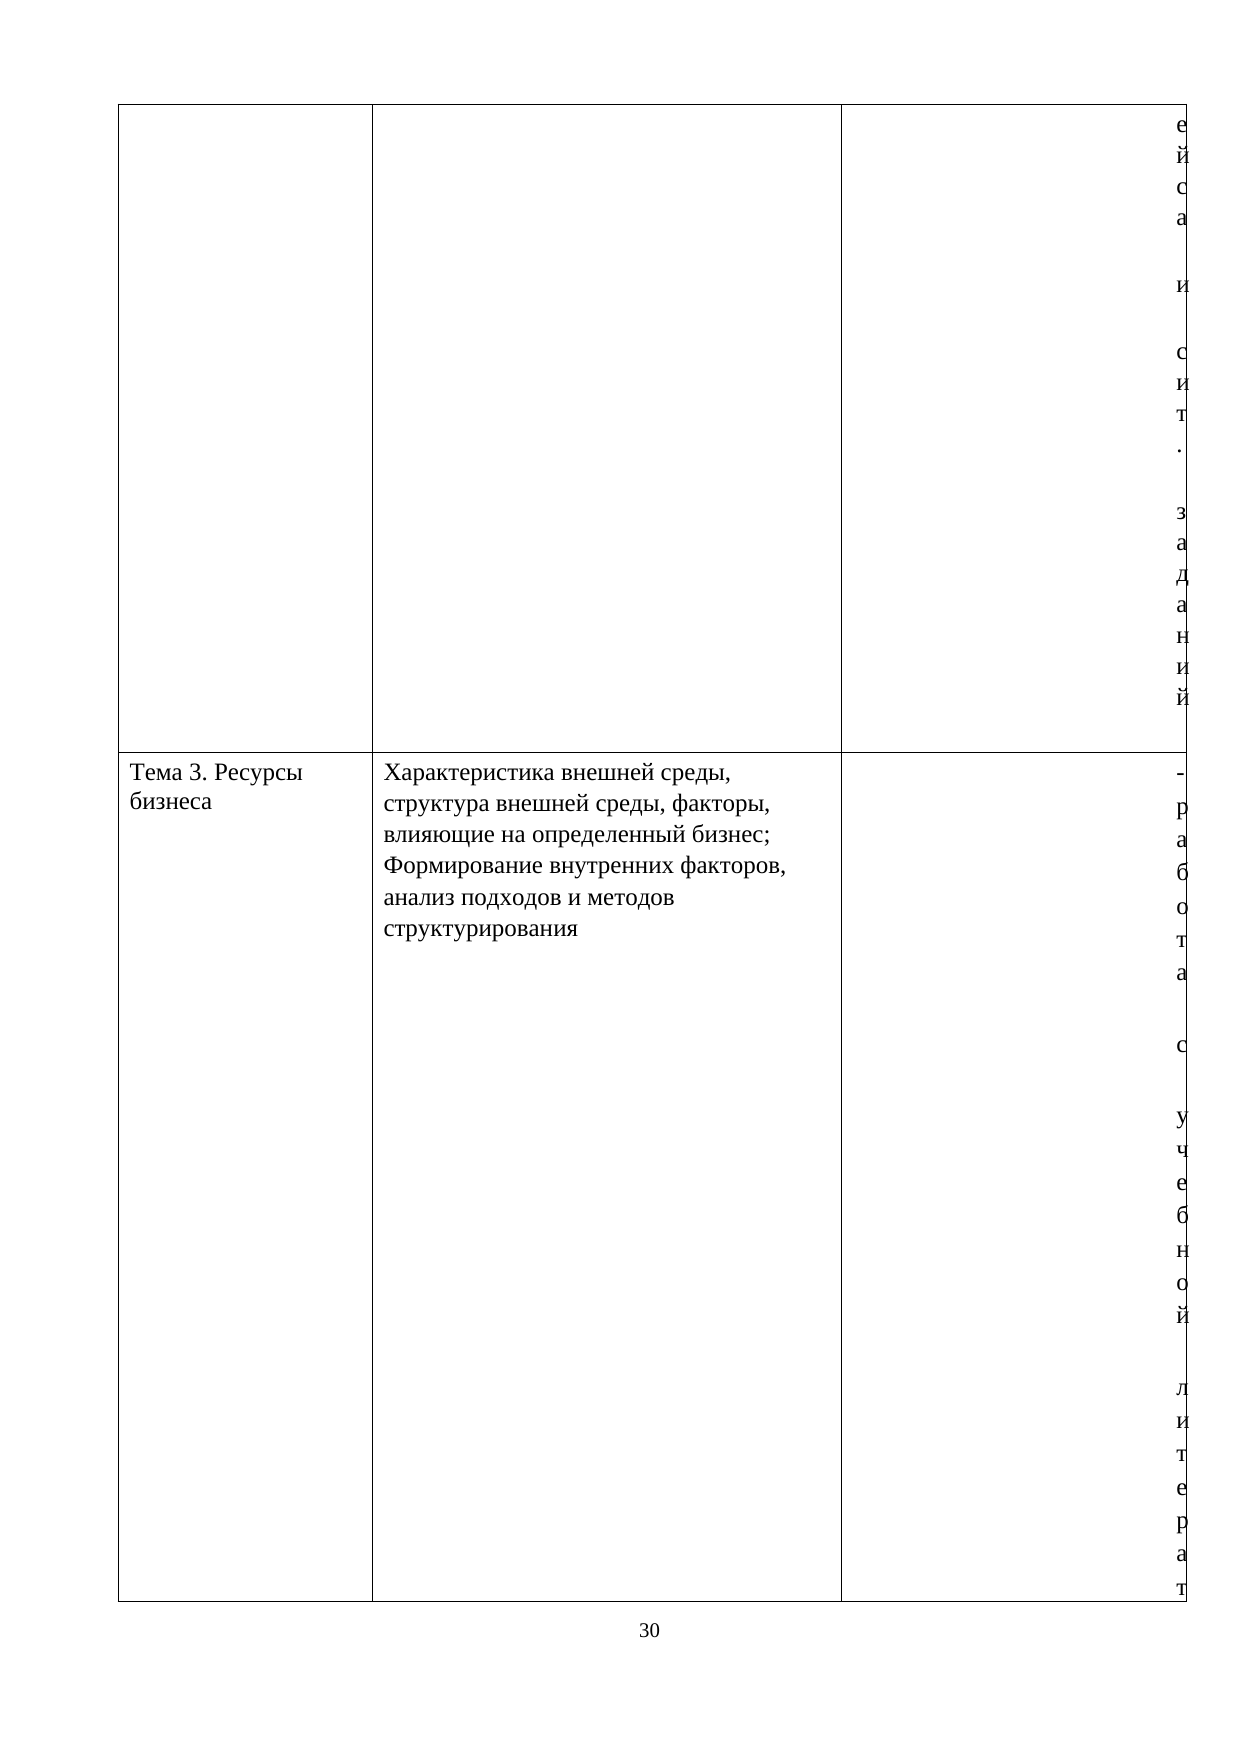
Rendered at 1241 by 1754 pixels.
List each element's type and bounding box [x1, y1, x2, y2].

table_cell [373, 105, 841, 752]
table_cell [119, 105, 372, 752]
table_cell [842, 753, 1186, 1601]
table_cell [842, 105, 1186, 752]
table_cell [373, 753, 841, 1601]
table_cell [119, 753, 372, 1601]
